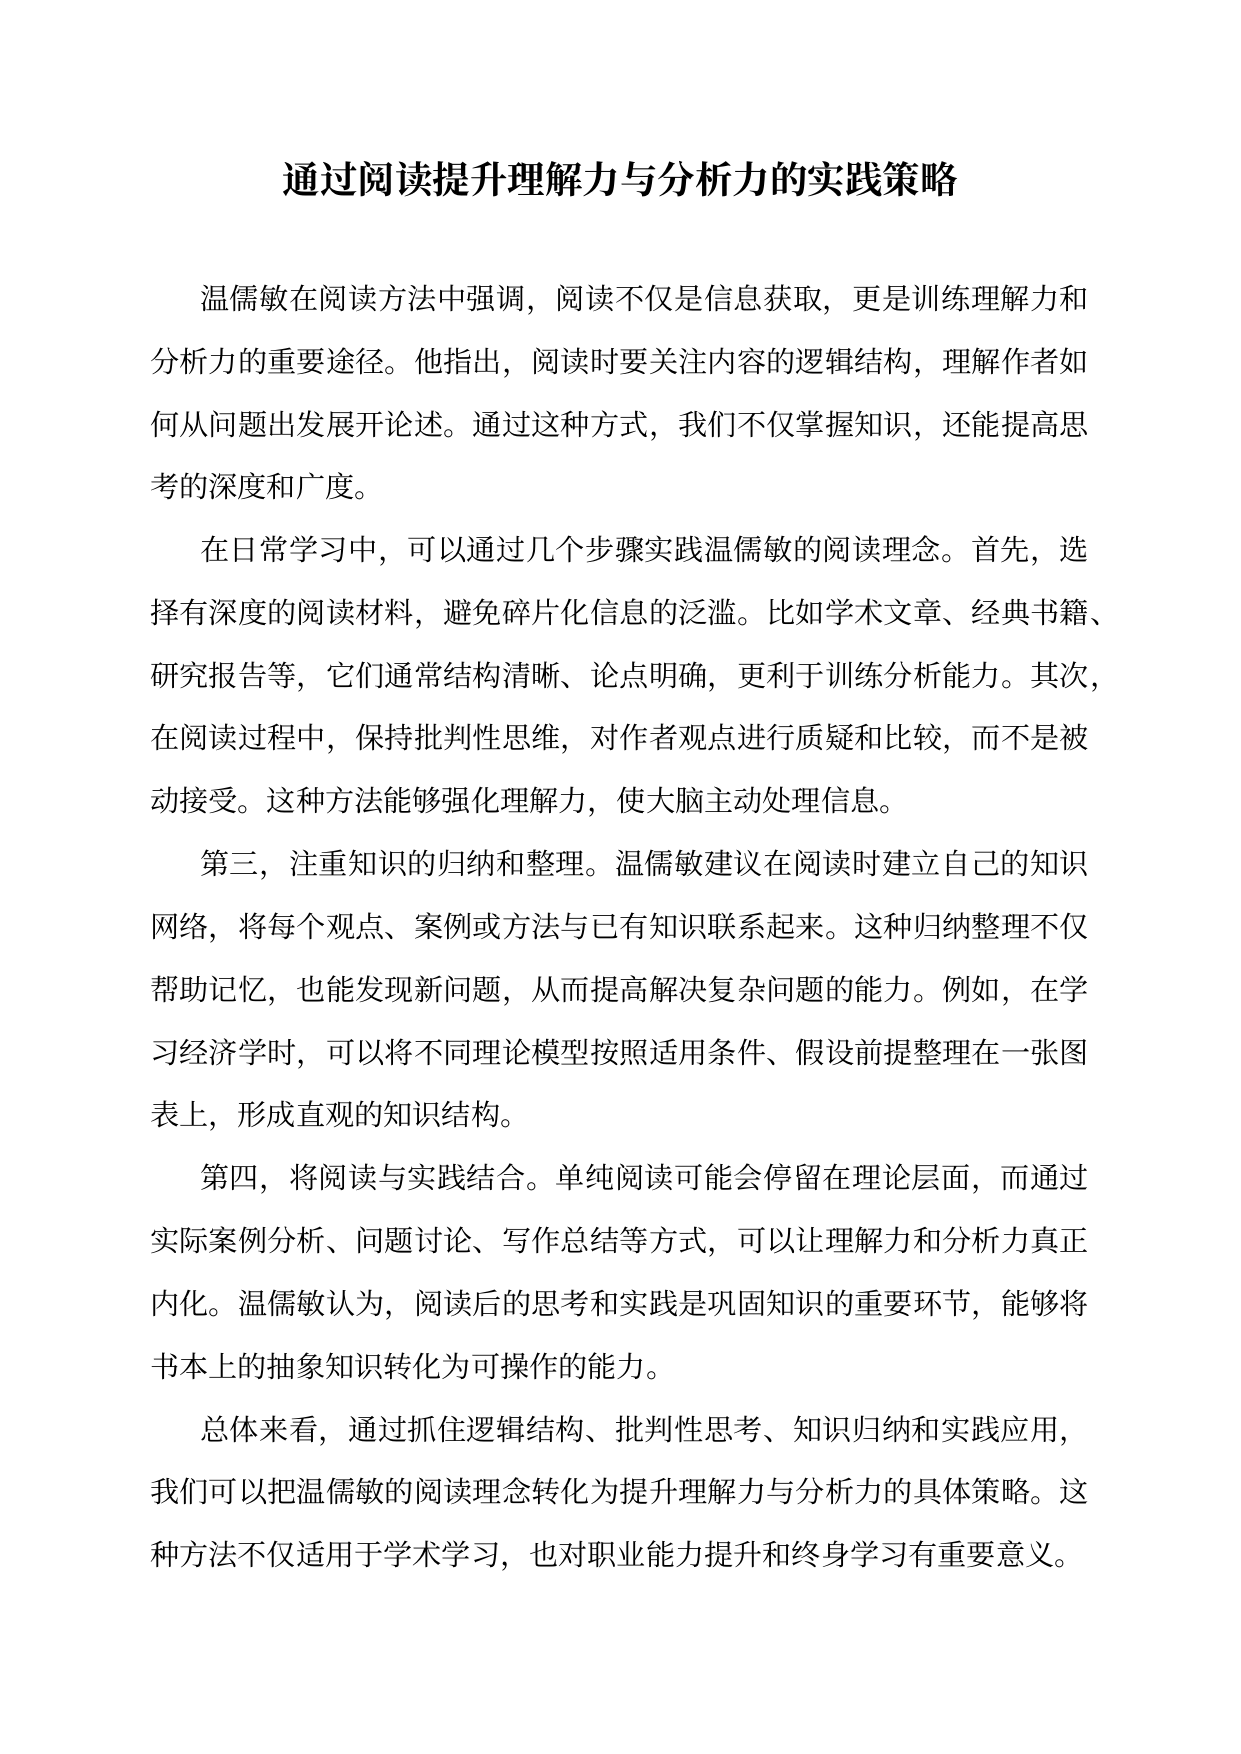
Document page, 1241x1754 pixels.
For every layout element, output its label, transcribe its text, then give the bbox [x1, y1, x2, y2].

text 总体来看，通过抓住逻辑结构、批判性思考、知识归纳和实践应用，我们可以把温儒敏的阅读理念转化为提升理解力与分析力的具体策略。这种方法不仅适用于学术学习，也对职业能力提升和终身学习有重要意义。 [150, 1406, 1090, 1574]
text 第四，将阅读与实践结合。单纯阅读可能会停留在理论层面，而通过实际案例分析、问题讨论、写作总结等方式，可以让理解力和分析力真正内化。温儒敏认为，阅读后的思考和实践是巩固知识的重要环节，能够将书本上的抽象知识转化为可操作的能力。 [150, 1155, 1090, 1385]
text 第三，注重知识的归纳和整理。温儒敏建议在阅读时建立自己的知识网络，将每个观点、案例或方法与已有知识联系起来。这种归纳整理不仅帮助记忆，也能发现新问题，从而提高解决复杂问题的能力。例如，在学习经济学时，可以将不同理论模型按照适用条件、假设前提整理在一张图表上，形成直观的知识结构。 [150, 841, 1090, 1134]
subtitle 通过阅读提升理解力与分析力的实践策略 [150, 150, 1090, 204]
text 温儒敏在阅读方法中强调，阅读不仅是信息获取，更是训练理解力和分析力的重要途径。他指出，阅读时要关注内容的逻辑结构，理解作者如何从问题出发展开论述。通过这种方式，我们不仅掌握知识，还能提高思考的深度和广度。 [150, 276, 1090, 506]
text 在日常学习中，可以通过几个步骤实践温儒敏的阅读理念。首先，选择有深度的阅读材料，避免碎片化信息的泛滥。比如学术文章、经典书籍、研究报告等，它们通常结构清晰、论点明确，更利于训练分析能力。其次，在阅读过程中，保持批判性思维，对作者观点进行质疑和比较，而不是被动接受。这种方法能够强化理解力，使大脑主动处理信息。 [150, 527, 1090, 820]
